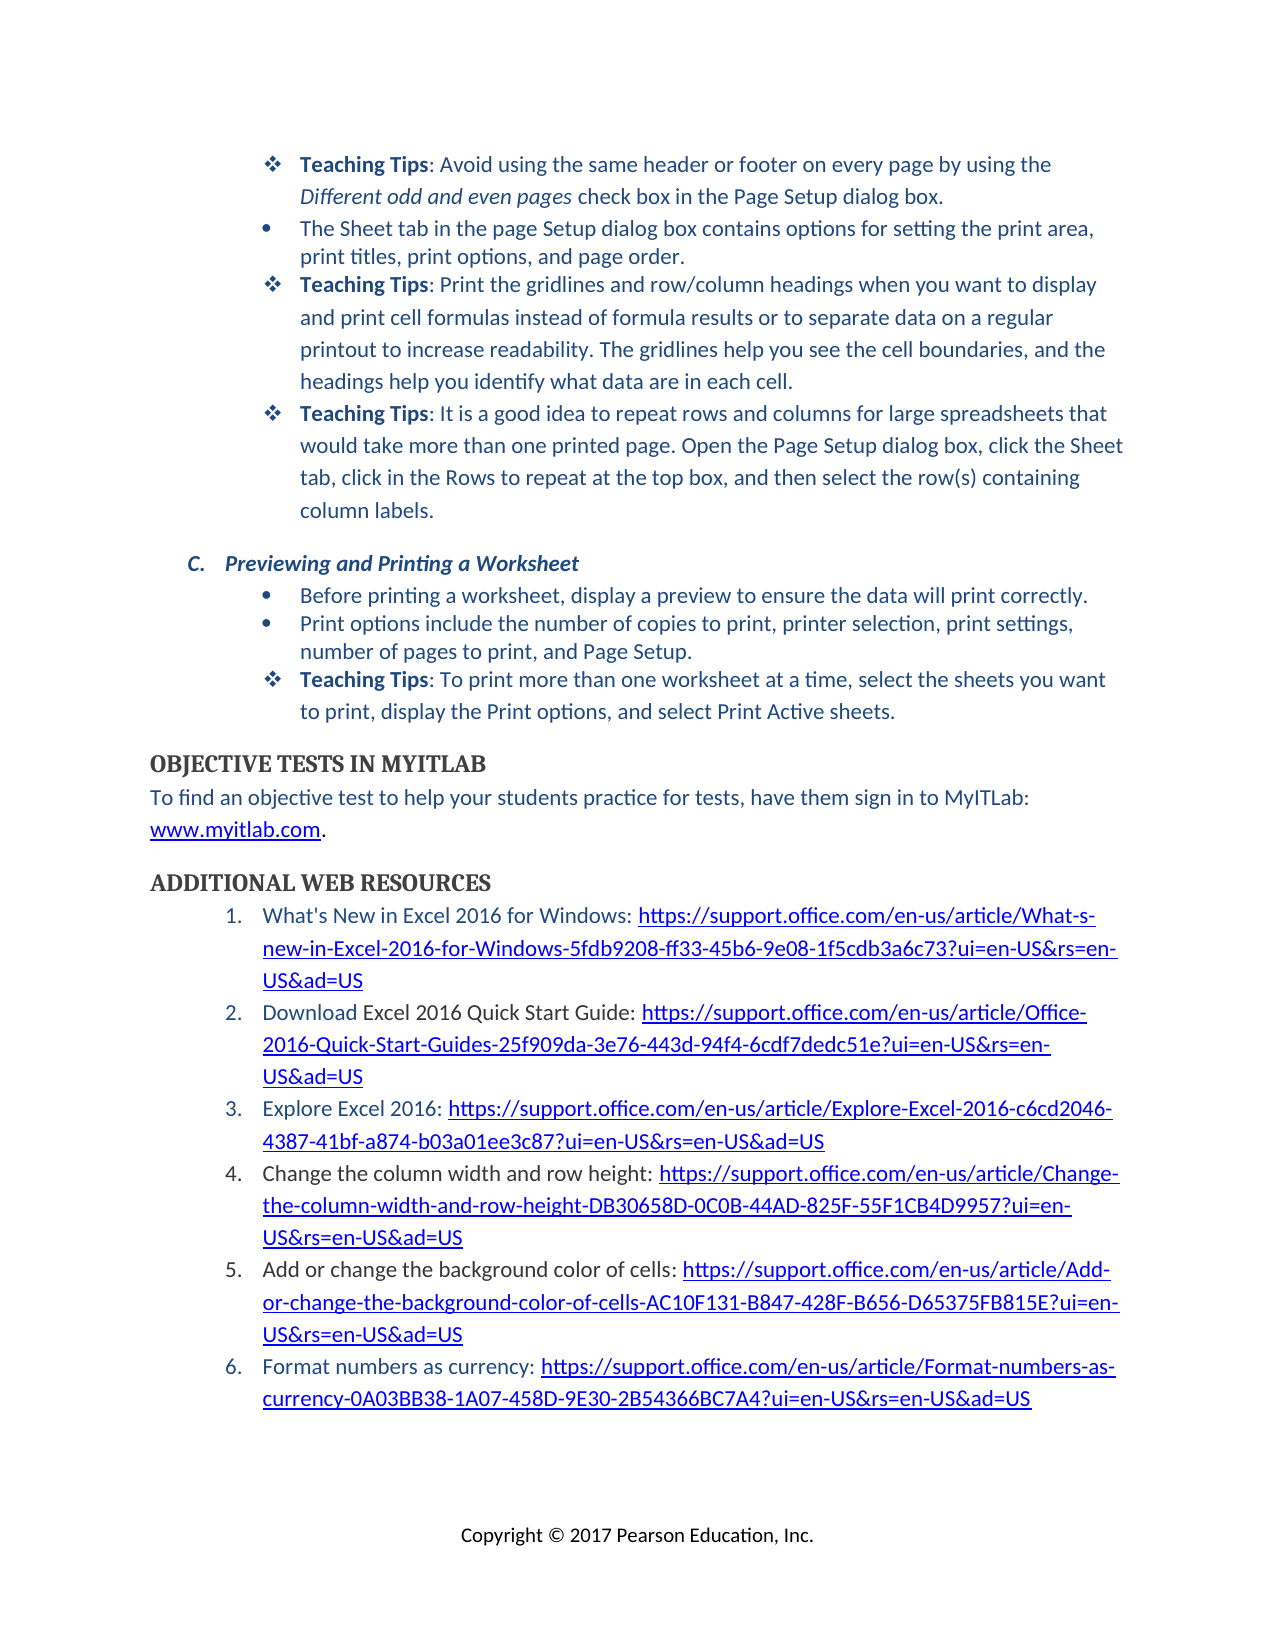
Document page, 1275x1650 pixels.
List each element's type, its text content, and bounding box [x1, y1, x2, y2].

list What's New in Excel 2016 for Windows: https://support.office.com/en-us/article/What-s-new-in-Excel-2016-for-Windows-5fdb9208-ff33-45b6-9e08-1f5cdb3a6c73?ui=en-US&rs=en-US&ad=US [225, 901, 1125, 994]
list The Sheet tab in the page Setup dialog box contains options for setting the print area, print titles, print options, and page order. [262, 214, 1125, 270]
subtitle ADDITIONAL WEB RESOURCES [150, 868, 1125, 897]
list Print options include the number of copies to print, printer selection, print settings, number of pages to print, and Page Setup. [262, 609, 1125, 665]
list Teaching Tips: It is a good idea to repeat rows and columns for large spreadsheets that would take more than one printed page. Open the Page Setup dialog box, click the Sheet tab, click in the Rows to repeat at the top box, and then select the row(s) containing column labels. [262, 399, 1125, 524]
list Format numbers as currency: https://support.office.com/en-us/article/Format-numbers-as-currency-0A03BB38-1A07-458D-9E30-2B54366BC7A4?ui=en-US&rs=en-US&ad=US [225, 1352, 1125, 1412]
list Before printing a worksheet, display a preview to ensure the data will print correctly. [262, 581, 1125, 609]
list Teaching Tips: Avoid using the same header or footer on every page by using the Different odd and even pages check box in the Page Setup dialog box. [262, 150, 1125, 210]
list Teaching Tips: To print more than one worksheet at a time, select the sheets you want to print, display the Print options, and select Print Active sheets. [262, 665, 1125, 725]
list Teaching Tips: Print the gridlines and row/column headings when you want to display and print cell formulas instead of formula results or to separate data on a regular printout to increase readability. The gridlines help you see the cell boundaries, and the headings help you identify what data are in each cell. [262, 270, 1125, 395]
text To find an objective test to help your students practice for tests, have them sign in to MyITLab: www.myitlab.com. [150, 783, 1125, 843]
list Change the column width and row height: https://support.office.com/en-us/article/Change-the-column-width-and-row-height-DB30658D-0C0B-44AD-825F-55F1CB4D9957?ui=en-US&rs=en-US&ad=US [225, 1159, 1125, 1251]
list Explore Excel 2016: https://support.office.com/en-us/article/Explore-Excel-2016-c6cd2046-4387-41bf-a874-b03a01ee3c87?ui=en-US&rs=en-US&ad=US [225, 1094, 1125, 1155]
subtitle OBJECTIVE TESTS IN MYITLAB [150, 750, 1125, 779]
list Download Excel 2016 Quick Start Guide: https://support.office.com/en-us/article/Office-2016-Quick-Start-Guides-25f909da-3e76-443d-94f4-6cdf7dedc51e?ui=en-US&rs=en-US&ad=US [225, 998, 1125, 1090]
list Add or change the background color of cells: https://support.office.com/en-us/article/Add-or-change-the-background-color-of-cells-AC10F131-B847-428F-B656-D65375FB815E?ui=en-US&rs=en-US&ad=US [225, 1256, 1125, 1348]
subtitle Previewing and Printing a Worksheet [187, 549, 1125, 577]
